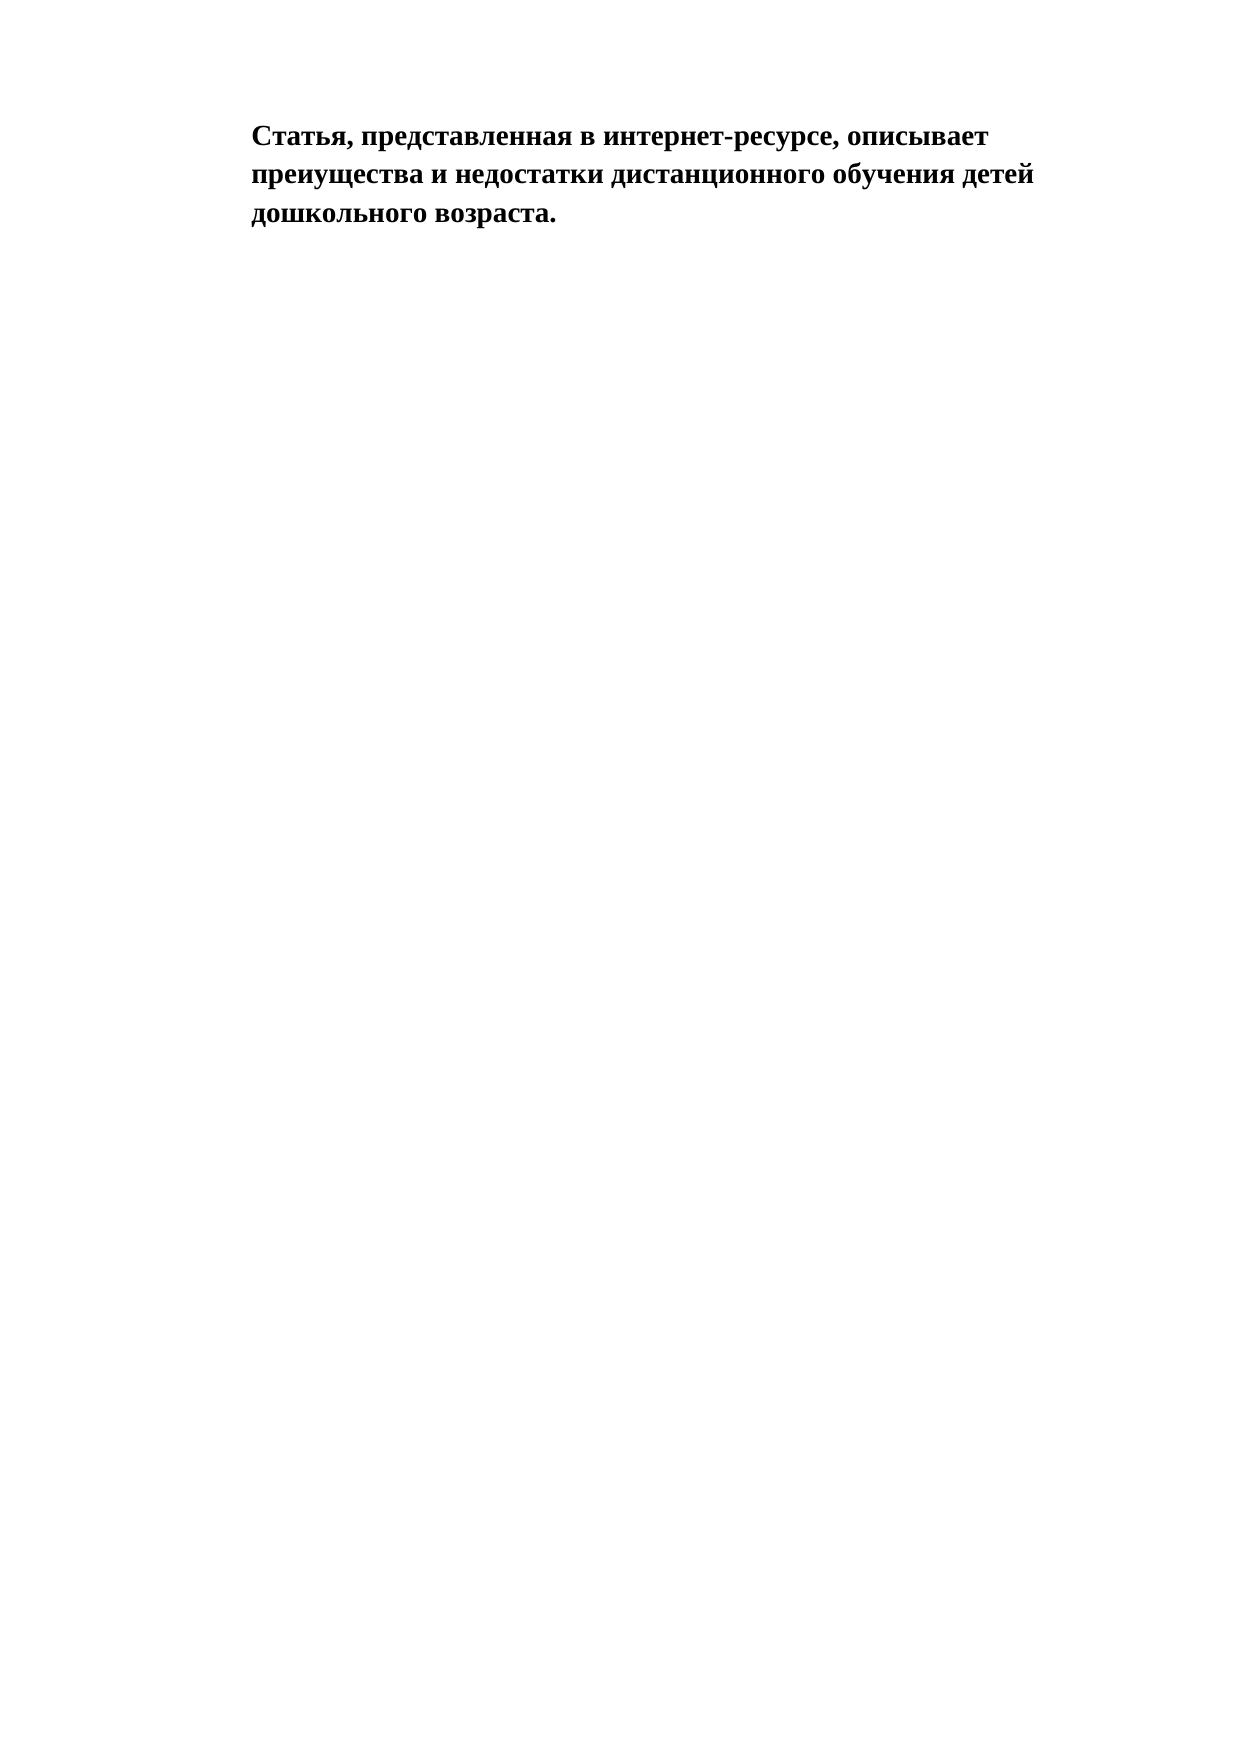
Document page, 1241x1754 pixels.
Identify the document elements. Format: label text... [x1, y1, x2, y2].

text Статья, представленная в интернет-ресурсе, описывает преиущества и недостатки дистанционного обучения детей дошкольного возраста. [251, 118, 1152, 229]
